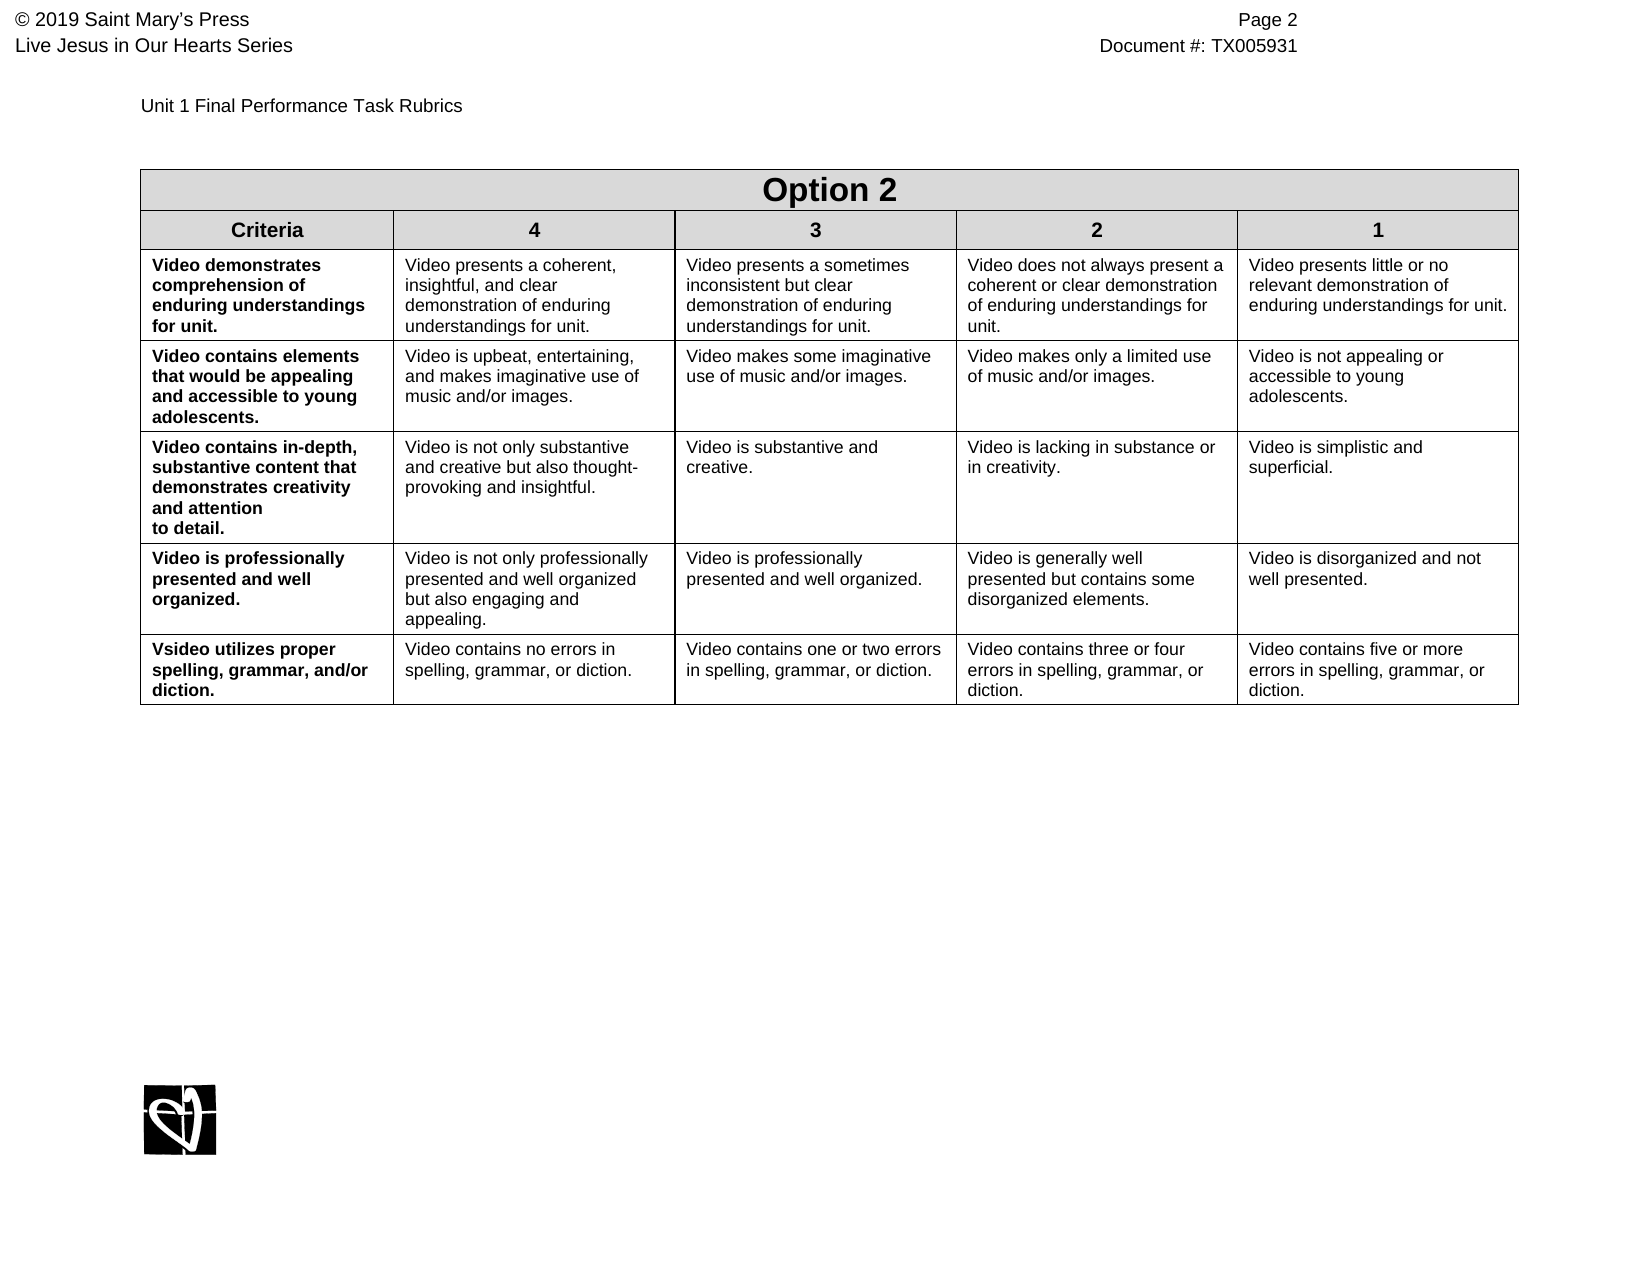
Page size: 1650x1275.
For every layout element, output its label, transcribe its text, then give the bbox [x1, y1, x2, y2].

table_cell Video contains five or more errors in spelling, grammar, or diction. [1238, 635, 1518, 704]
table_cell Criteria [141, 211, 393, 249]
table_cell Video is lacking in substance or in creativity. [957, 432, 1237, 543]
table_cell Video demonstrates comprehension of enduring understandings for unit. [141, 250, 393, 340]
table_cell Video contains elements that would be appealing and accessible to young adolescents. [141, 341, 393, 431]
table_cell 2 [957, 211, 1237, 249]
table_cell Video is not appealing or accessible to young adolescents. [1238, 341, 1518, 431]
table_cell Vsideo utilizes proper spelling, grammar, and/or diction. [141, 635, 393, 704]
table_cell Video makes some imaginative use of music and/or images. [676, 341, 956, 431]
table_cell Video presents a sometimes inconsistent but clear demonstration of enduring understandings for unit. [676, 250, 956, 340]
table_cell Video contains in-depth, substantive content that demonstrates creativity and attention to detail. [141, 432, 393, 543]
table_cell Video is substantive and creative. [676, 432, 956, 543]
table_cell Video presents little or no relevant demonstration of enduring understandings for unit. [1238, 250, 1518, 340]
table_cell Video is upbeat, entertaining, and makes imaginative use of music and/or images. [394, 341, 674, 431]
table_cell Video is professionally presented and well organized. [141, 544, 393, 634]
table_cell 3 [676, 211, 956, 249]
table_cell Video is disorganized and not well presented. [1238, 544, 1518, 634]
table_cell Video contains three or four errors in spelling, grammar, or diction. [957, 635, 1237, 704]
table_cell Video is simplistic and superficial. [1238, 432, 1518, 543]
table_cell Video is professionally presented and well organized. [676, 544, 956, 634]
table_cell Video presents a coherent, insightful, and clear demonstration of enduring understandings for unit. [394, 250, 674, 340]
table_cell Video makes only a limited use of music and/or images. [957, 341, 1237, 431]
table_cell Video contains one or two errors in spelling, grammar, or diction. [676, 635, 956, 704]
table_cell Video contains no errors in spelling, grammar, or diction. [394, 635, 674, 704]
table_cell Video is not only substantive and creative but also thought-provoking and insightful. [394, 432, 674, 543]
table_cell 4 [394, 211, 674, 249]
table_cell Video is not only professionally presented and well organized but also engaging and appealing. [394, 544, 674, 634]
table_header Option 2 [141, 170, 1518, 210]
table_cell 1 [1238, 211, 1518, 249]
table_cell Video is generally well presented but contains some disorganized elements. [957, 544, 1237, 634]
table_cell Video does not always present a coherent or clear demonstration of enduring understandings for unit. [957, 250, 1237, 340]
